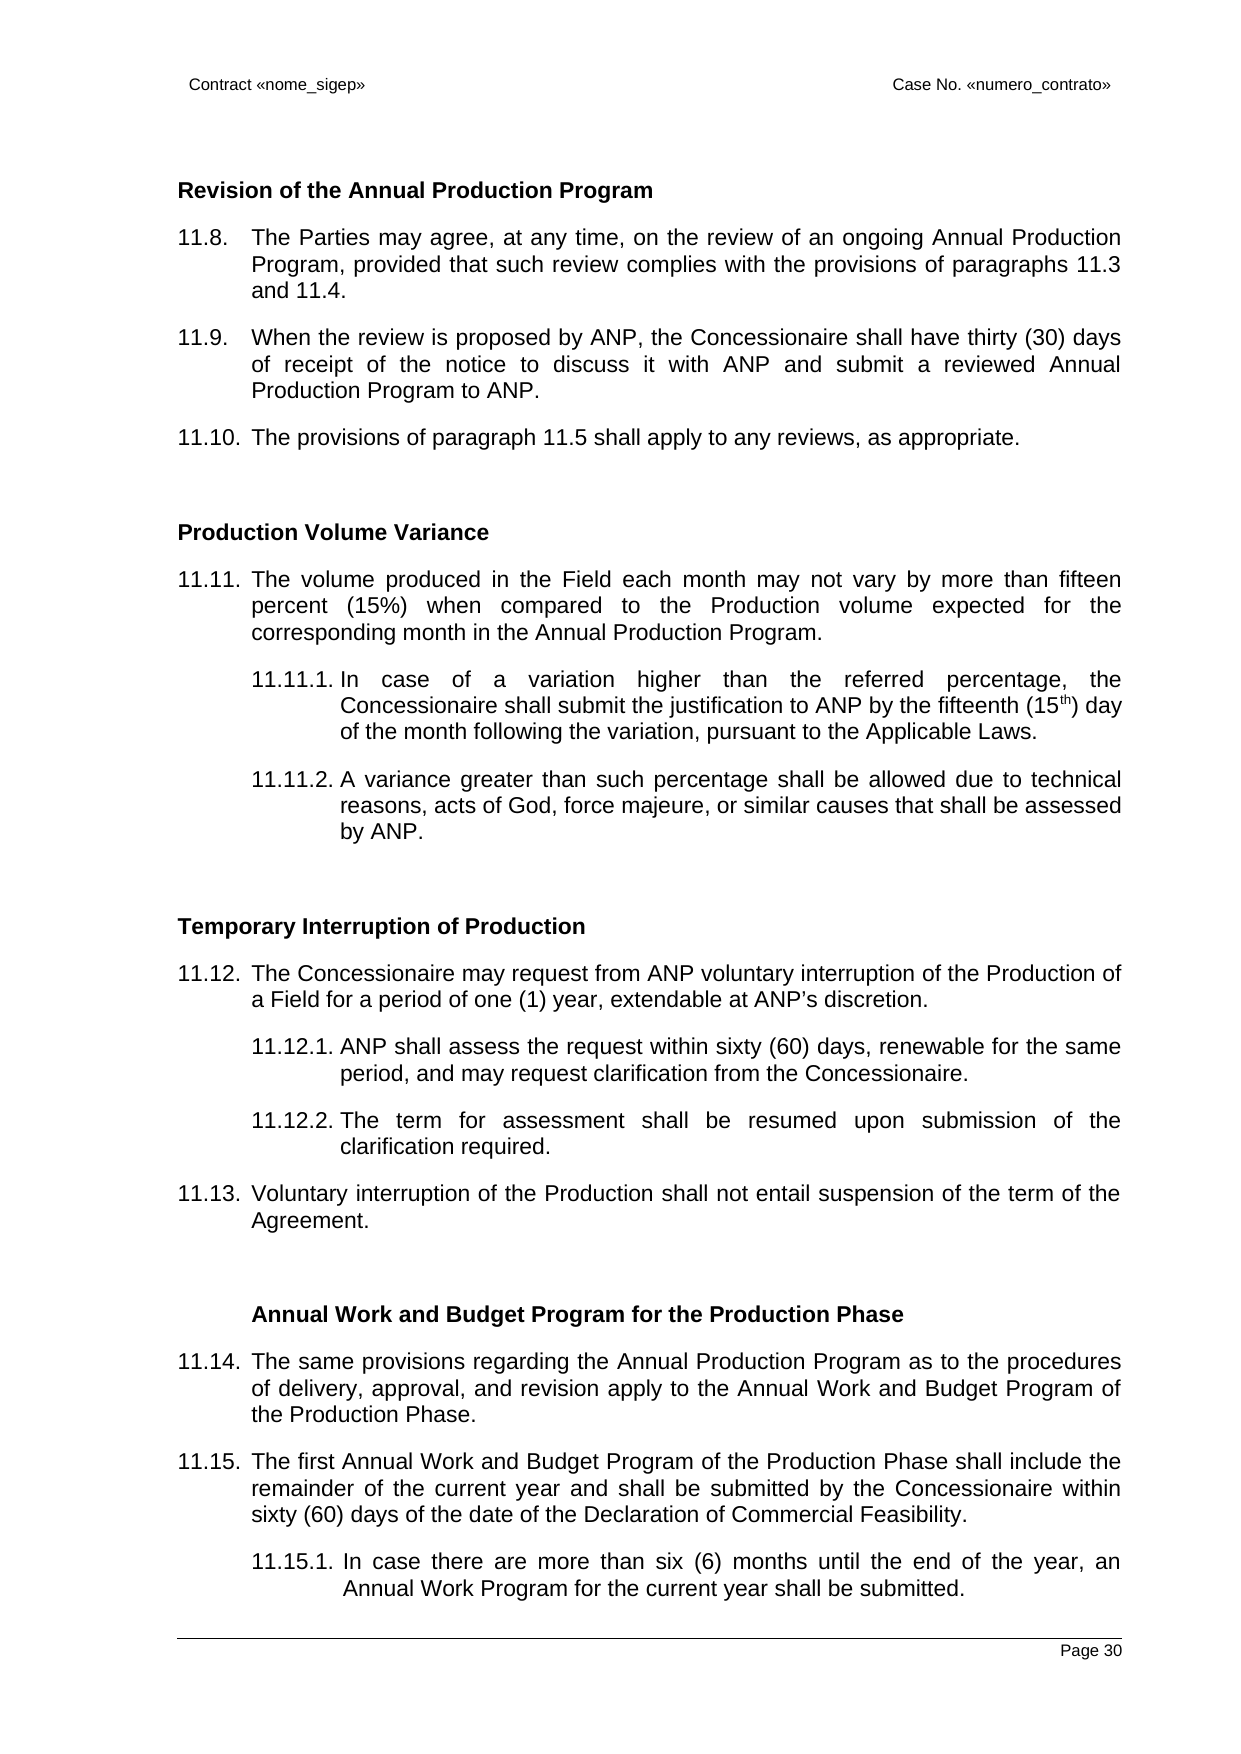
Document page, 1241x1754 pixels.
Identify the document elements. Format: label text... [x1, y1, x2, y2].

text ANP shall assess the request within sixty (60) days, renewable for the same period, and may request clarification from the Concessionaire. [251, 1033, 1122, 1086]
text The volume produced in the Field each month may not vary by more than fifteen percent (15%) when compared to the Production volume expected for the corresponding month in the Annual Production Program. [177, 566, 1122, 645]
list Annual Work and Budget Program for the Production Phase [251, 1301, 1122, 1327]
text When the review is proposed by ANP, the Concessionaire shall have thirty (30) days of receipt of the notice to discuss it with ANP and submit a reviewed Annual Production Program to ANP. [177, 324, 1122, 403]
text Voluntary interruption of the Production shall not entail suspension of the term of the Agreement. [177, 1180, 1122, 1233]
text Production Volume Variance [177, 518, 1122, 545]
text A variance greater than such percentage shall be allowed due to technical reasons, acts of God, force majeure, or similar causes that shall be assessed by ANP. [251, 766, 1122, 844]
text In case of a variation higher than the referred percentage, the Concessionaire shall submit the justification to ANP by the fifteenth (15th) day of the month following the variation, pursuant to the Applicable Laws. [251, 666, 1122, 745]
text In case there are more than six (6) months until the end of the year, an Annual Work Program for the current year shall be submitted. [251, 1548, 1122, 1601]
text The provisions of paragraph 11.5 shall apply to any reviews, as appropriate. [177, 424, 1122, 451]
text Temporary Interruption of Production [177, 913, 1122, 939]
text The Concessionaire may request from ANP voluntary interruption of the Production of a Field for a period of one (1) year, extendable at ANP’s discretion. [177, 960, 1122, 1012]
text Revision of the Annual Production Program [177, 177, 1122, 203]
text The same provisions regarding the Annual Production Program as to the procedures of delivery, approval, and revision apply to the Annual Work and Budget Program of the Production Phase. [177, 1348, 1122, 1427]
text The term for assessment shall be resumed upon submission of the clarification required. [251, 1107, 1122, 1159]
text The first Annual Work and Budget Program of the Production Phase shall include the remainder of the current year and shall be submitted by the Concessionaire within sixty (60) days of the date of the Declaration of Commercial Feasibility. [177, 1448, 1122, 1527]
text The Parties may agree, at any time, on the review of an ongoing Annual Production Program, provided that such review complies with the provisions of paragraphs 11.3 and 11.4. [177, 224, 1122, 303]
